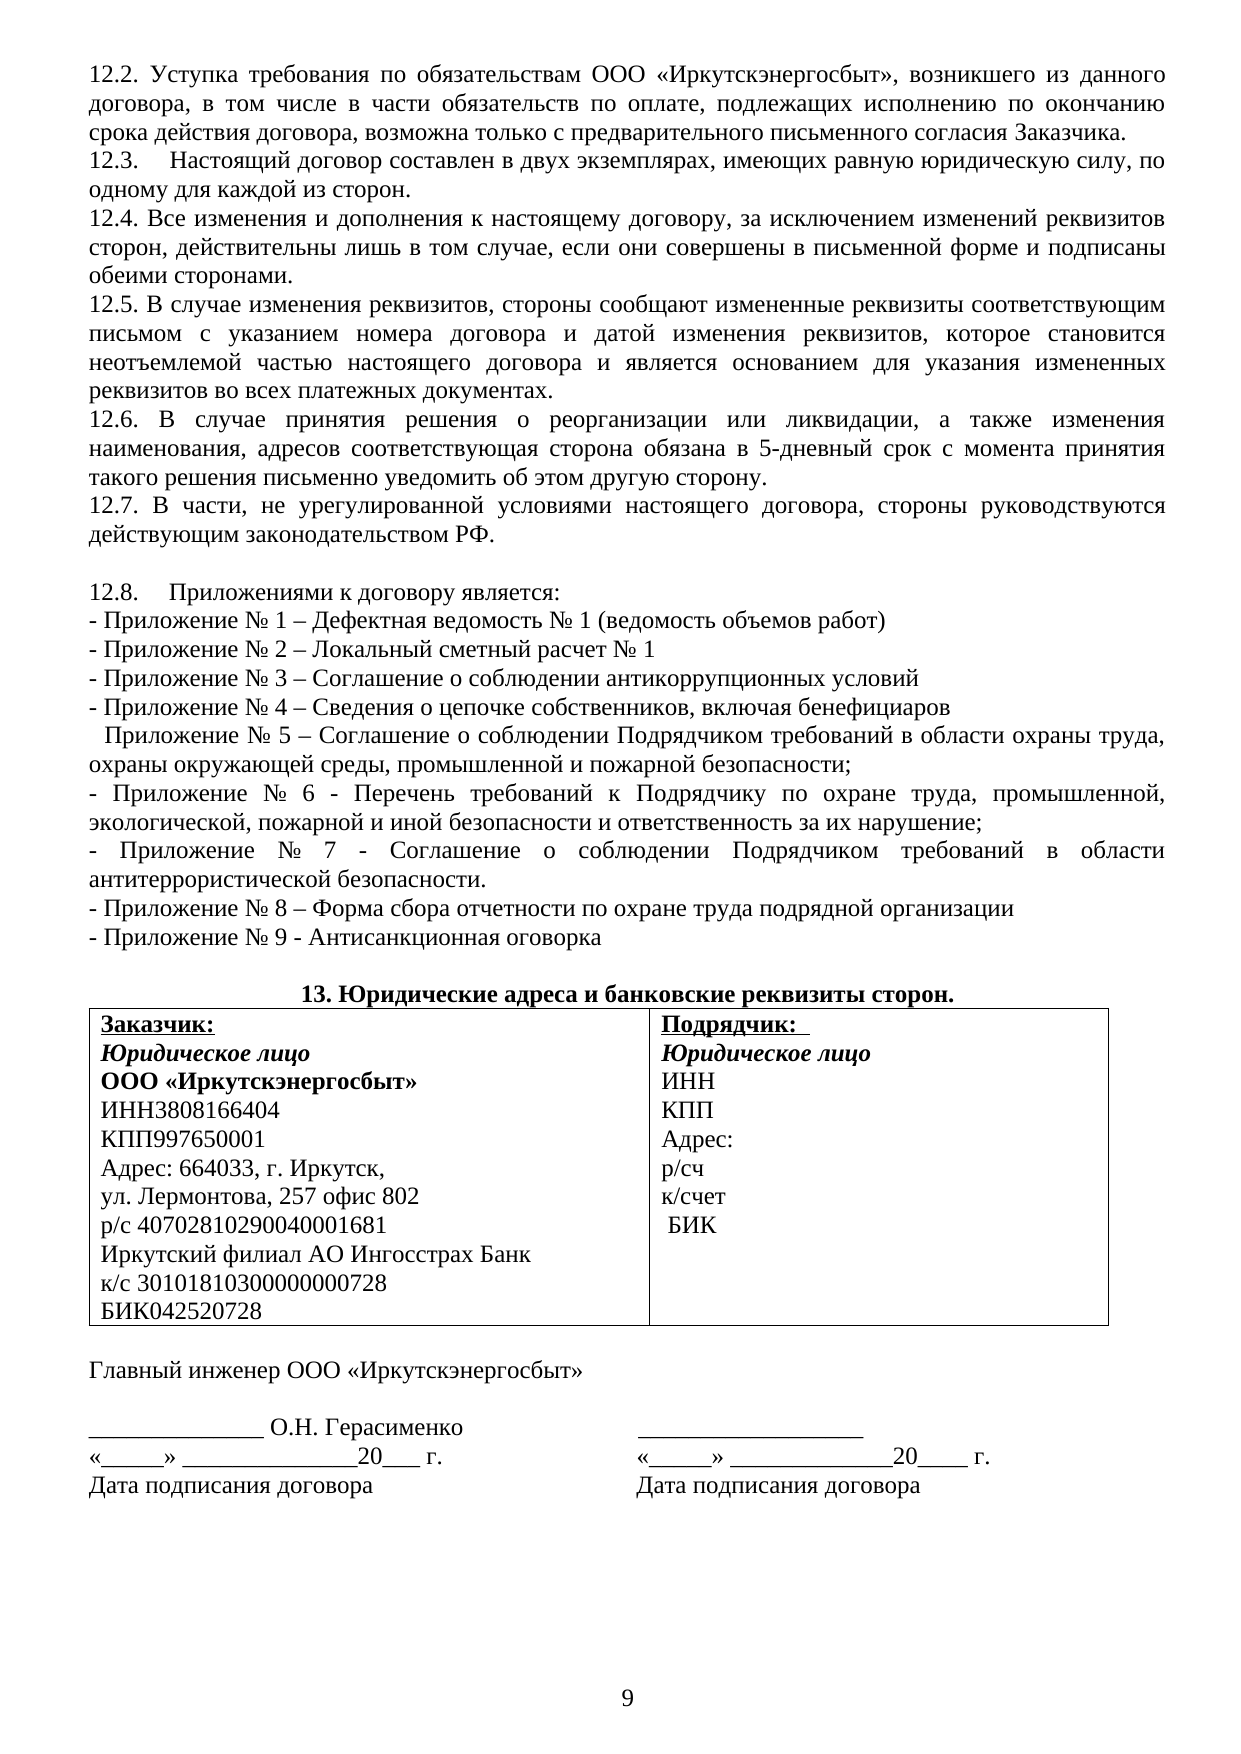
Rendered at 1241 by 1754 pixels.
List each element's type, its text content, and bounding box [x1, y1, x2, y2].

text ______________ О.Н. Герасименко __________________ [89, 1412, 1167, 1441]
text Главный инженер ООО «Иркутскэнергосбыт» [89, 1355, 1167, 1384]
text - Приложение № 3 – Соглашение о соблюдении антикоррупционных условий [89, 663, 1167, 692]
text - Приложение № 6 - Перечень требований к Подрядчику по охране труда, промышленной, экологической, пожарной и иной безопасности и ответственность за их нарушение; [89, 778, 1167, 835]
text 12.7. В части, не урегулированной условиями настоящего договора, стороны руководствуются действующим законодательством РФ. [89, 490, 1167, 548]
text - Приложение № 8 – Форма сбора отчетности по охране труда подрядной организации [89, 893, 1167, 922]
table_header Подрядчик: Юридическое лицо ИНН КПП Адрес: р/сч к/счет БИК [650, 1009, 1108, 1325]
text Дата подписания договора Дата подписания договора [89, 1470, 1167, 1499]
text - Приложение № 7 - Соглашение о соблюдении Подрядчиком требований в области антитеррористической безопасности. [89, 835, 1167, 893]
text - Приложение № 4 – Сведения о цепочке собственников, включая бенефициаров [89, 692, 1167, 720]
text - Приложение № 9 - Антисанкционная оговорка [89, 922, 1167, 950]
list Приложениями к договору является: [89, 577, 1167, 605]
text - Приложение № 1 – Дефектная ведомость № 1 (ведомость объемов работ) [89, 605, 1167, 634]
text - Приложение № 2 – Локальный сметный расчет № 1 [89, 634, 1167, 663]
table_header Заказчик: Юридическое лицо ООО «Иркутскэнергосбыт» ИНН3808166404 КПП997650001 Адрес: . Иркутск, ул. Лермонтова, 257 офис 802 р/с 40702810290040001681 Иркутский филиал АО Ингосстрах Банк к/с 30101810300000000728 БИК042520728 [90, 1009, 649, 1325]
text 12.2. Уступка требования по обязательствам ООО «Иркутскэнергосбыт», возникшего из данного договора, в том числе в части обязательств по оплате, подлежащих исполнению по окончанию срока действия договора, возможна только с предварительного письменного согласия Заказчика. [89, 59, 1167, 145]
list Настоящий договор составлен в двух экземплярах, имеющих равную юридическую силу, по одному для каждой из сторон. [89, 145, 1167, 203]
text 12.4. Все изменения и дополнения к настоящему договору, за исключением изменений реквизитов сторон, действительны лишь в том случае, если они совершены в письменной форме и подписаны обеими сторонами. [89, 203, 1167, 289]
text 12.6. В случае принятия решения о реорганизации или ликвидации, а также изменения наименования, адресов соответствующая сторона обязана в 5-дневный срок с момента принятия такого решения письменно уведомить об этом другую сторону. [89, 404, 1167, 490]
text Приложение № 5 – Соглашение о соблюдении Подрядчиком требований в области охраны труда, охраны окружающей среды, промышленной и пожарной безопасности; [89, 720, 1167, 778]
text 12.5. В случае изменения реквизитов, стороны сообщают измененные реквизиты соответствующим письмом с указанием номера договора и датой изменения реквизитов, которое становится неотъемлемой частью настоящего договора и является основанием для указания измененных реквизитов во всех платежных документах. [89, 289, 1167, 404]
text 13. Юридические адреса и банковские реквизиты сторон. [89, 979, 1167, 1008]
text «_____» ______________20___ г. «_____» _____________20____ г. [89, 1441, 1167, 1470]
